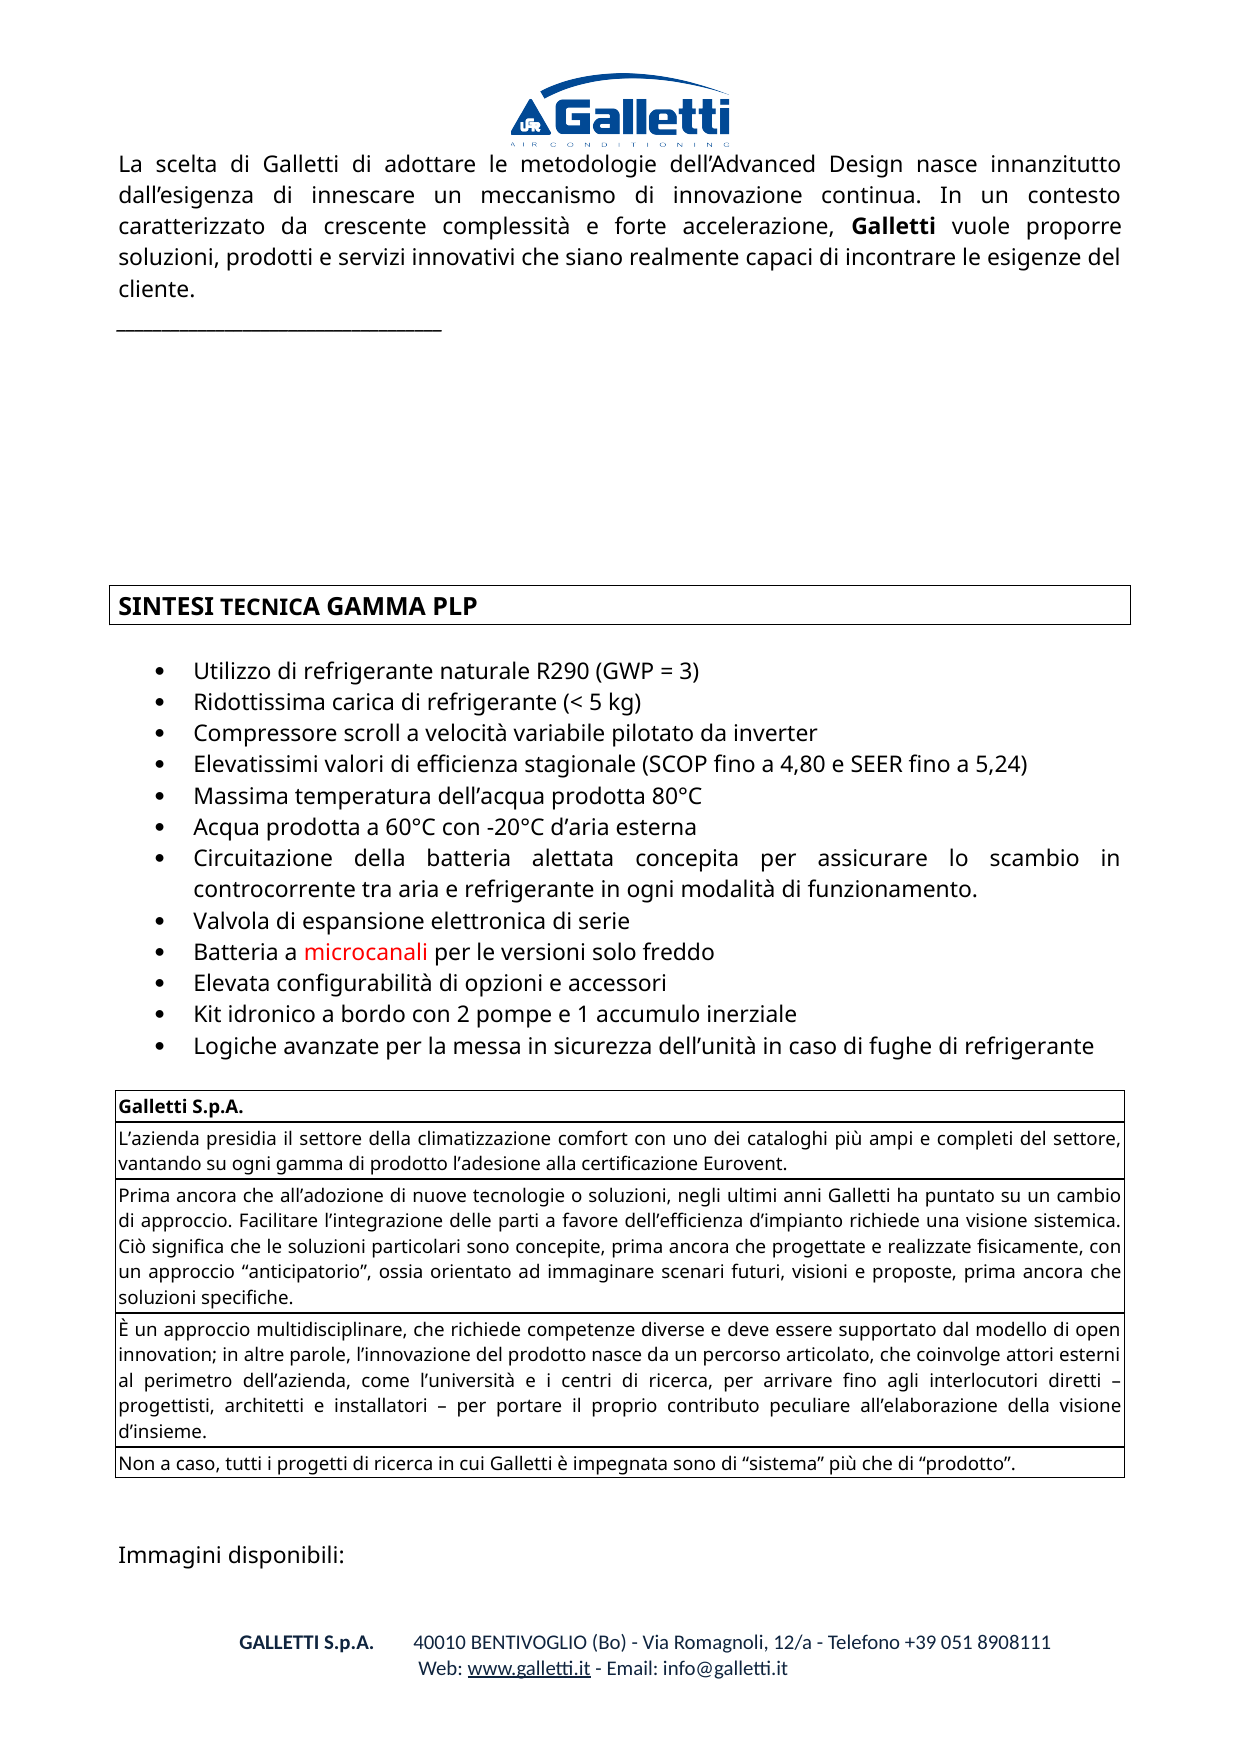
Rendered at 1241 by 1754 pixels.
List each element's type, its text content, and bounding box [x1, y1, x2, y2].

picture [511, 73, 730, 147]
text ____________________________________ [118, 304, 1122, 335]
list Elevata configurabilità di opzioni e accessori [156, 967, 1122, 998]
text Galletti S.p.A. [116, 1091, 1124, 1121]
text La scelta di Galletti di adottare le metodologie dell’Advanced Design nasce innanzitutto dall’esigenza di innescare un meccanismo di innovazione continua. In un contesto caratterizzato da crescente complessità e forte accelerazione, Galletti vuole proporre soluzioni, prodotti e servizi innovativi che siano realmente capaci di incontrare le esigenze del cliente. [118, 148, 1122, 304]
list Kit idronico a bordo con 2 pompe e 1 accumulo inerziale [156, 998, 1122, 1029]
list Logiche avanzate per la messa in sicurezza dell’unità in caso di fughe di refrigerante [156, 1029, 1122, 1061]
list Acqua prodotta a 60°C con -20°C d’aria esterna [156, 811, 1122, 842]
text È un approccio multidisciplinare, che richiede competenze diverse e deve essere supportato dal modello di open innovation; in altre parole, l’innovazione del prodotto nasce da un percorso articolato, che coinvolge attori esterni al perimetro dell’azienda, come l’università e i centri di ricerca, per arrivare fino agli interlocutori diretti – progettisti, architetti e installatori – per portare il proprio contributo peculiare all’elaborazione della visione d’insieme. [116, 1314, 1124, 1446]
list Utilizzo di refrigerante naturale R290 (GWP = 3) [156, 654, 1122, 686]
text Immagini disponibili: [118, 1539, 1122, 1570]
list Ridottissima carica di refrigerante (< 5 kg) [156, 686, 1122, 717]
list Valvola di espansione elettronica di serie [156, 904, 1122, 936]
list Elevatissimi valori di efficienza stagionale (SCOP fino a 4,80 e SEER fino a 5,24) [156, 748, 1122, 779]
list Batteria a microcanali per le versioni solo freddo [156, 936, 1122, 967]
text Prima ancora che all’adozione di nuove tecnologie o soluzioni, negli ultimi anni Galletti ha puntato su un cambio di approccio. Facilitare l’integrazione delle parti a favore dell’efficienza d’impianto richiede una visione sistemica. Ciò significa che le soluzioni particolari sono concepite, prima ancora che progettate e realizzate fisicamente, con un approccio “anticipatorio”, ossia orientato ad immaginare scenari futuri, visioni e proposte, prima ancora che soluzioni specifiche. [116, 1180, 1124, 1312]
list Circuitazione della batteria alettata concepita per assicurare lo scambio in controcorrente tra aria e refrigerante in ogni modalità di funzionamento. [156, 842, 1122, 904]
list Massima temperatura dell’acqua prodotta 80°C [156, 779, 1122, 811]
text L’azienda presidia il settore della climatizzazione comfort con uno dei cataloghi più ampi e completi del settore, vantando su ogni gamma di prodotto l’adesione alla certificazione Eurovent. [116, 1123, 1124, 1178]
text SINTESI TECNICA GAMMA PLP [110, 586, 1130, 624]
list Compressore scroll a velocità variabile pilotato da inverter [156, 717, 1122, 748]
text Non a caso, tutti i progetti di ricerca in cui Galletti è impegnata sono di “sistema” più che di “prodotto”. [116, 1448, 1124, 1477]
